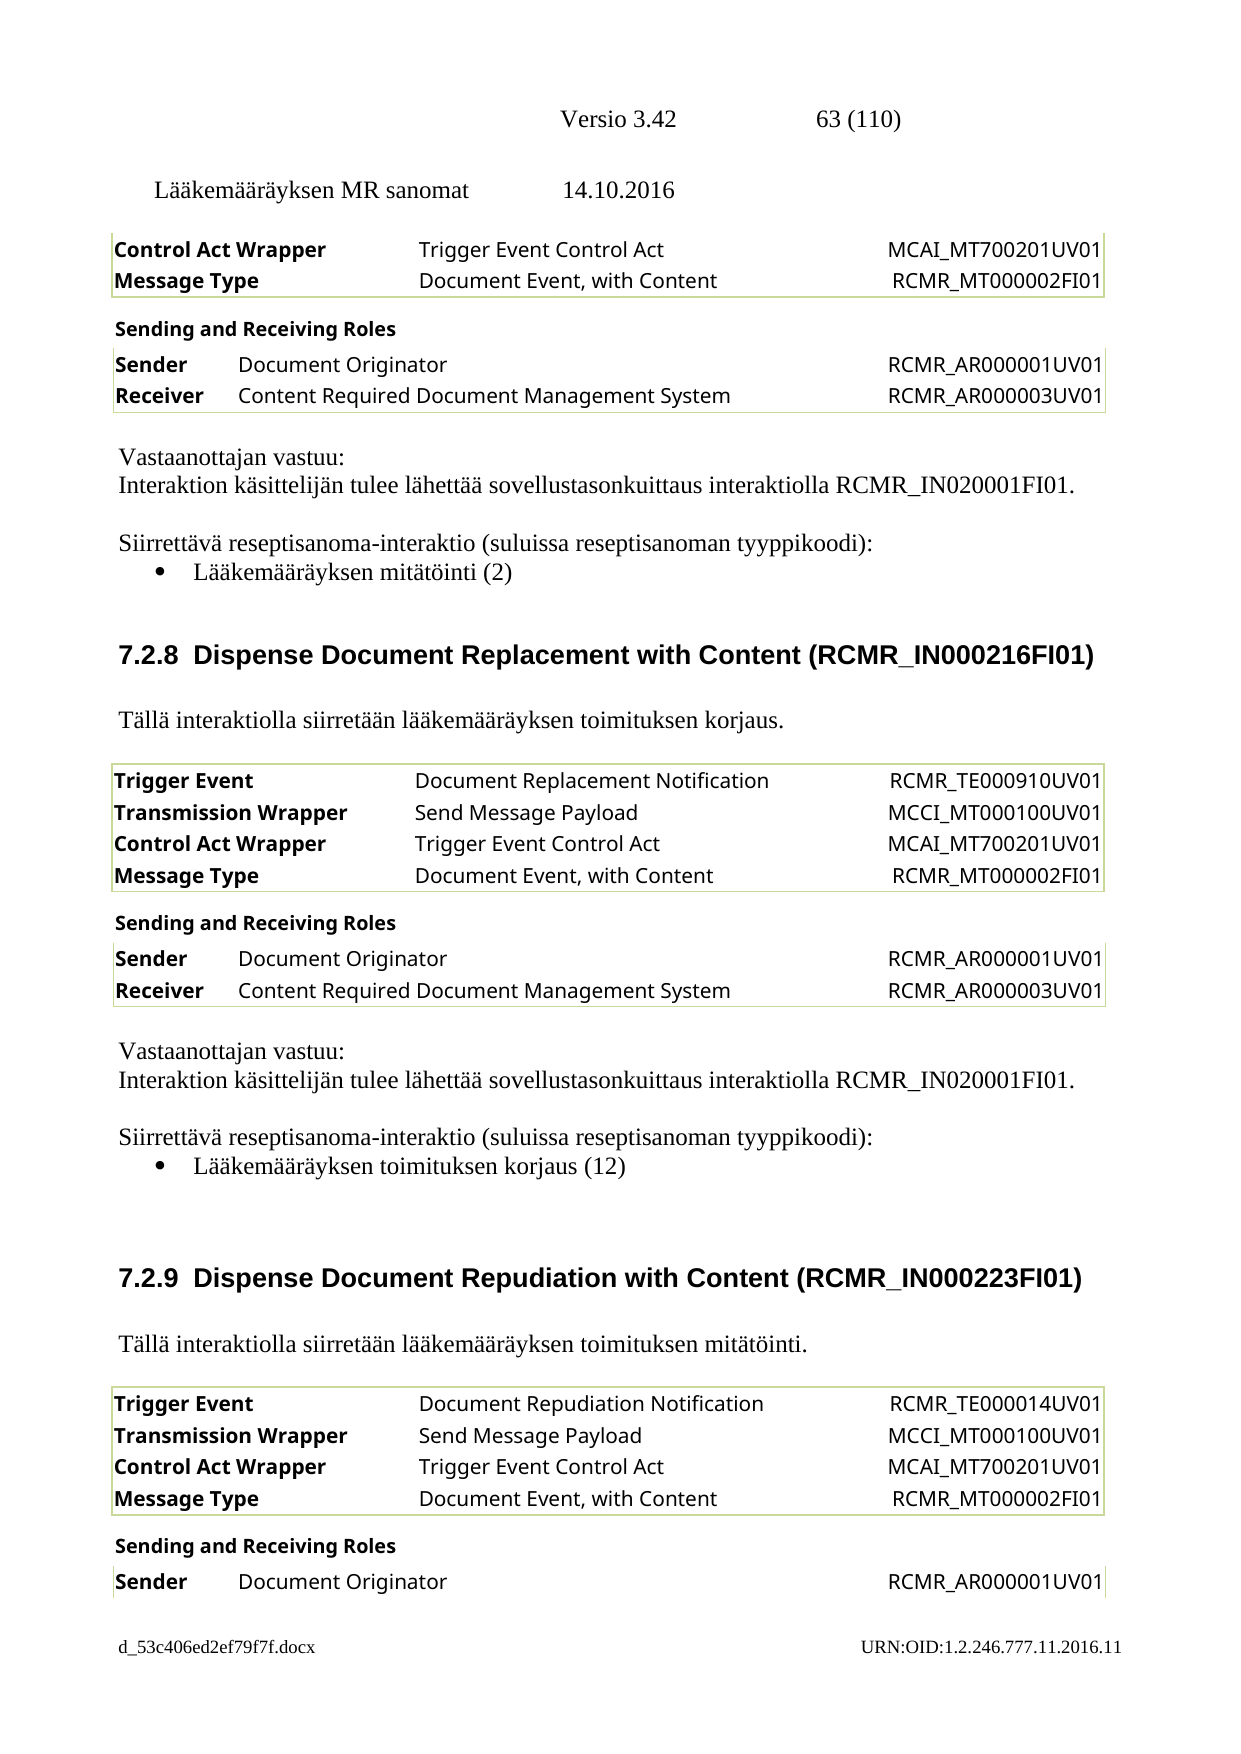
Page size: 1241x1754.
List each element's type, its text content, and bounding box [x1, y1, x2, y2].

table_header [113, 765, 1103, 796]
subtitle Dispense Document Replacement with Content (RCMR_IN000216FI01) [118, 639, 1122, 670]
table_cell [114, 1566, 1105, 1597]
text Vastaanottajan vastuu: [118, 442, 1122, 470]
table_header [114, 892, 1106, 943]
text Tällä interaktiolla siirretään lääkemääräyksen toimituksen mitätöinti. [118, 1329, 1122, 1357]
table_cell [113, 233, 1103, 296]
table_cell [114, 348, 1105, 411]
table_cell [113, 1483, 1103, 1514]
text Siirrettävä reseptisanoma-interaktio (suluissa reseptisanoman tyyppikoodi): [118, 1122, 1122, 1151]
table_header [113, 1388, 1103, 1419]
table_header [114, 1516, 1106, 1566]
text Interaktion käsittelijän tulee lähettää sovellustasonkuittaus interaktiolla RCMR_IN020001FI01. [118, 470, 1122, 499]
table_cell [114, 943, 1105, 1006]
text Interaktion käsittelijän tulee lähettää sovellustasonkuittaus interaktiolla RCMR_IN020001FI01. [118, 1065, 1122, 1094]
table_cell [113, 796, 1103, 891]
list Lääkemääräyksen toimituksen korjaus (12) [156, 1151, 1122, 1180]
subtitle Dispense Document Repudiation with Content (RCMR_IN000223FI01) [118, 1262, 1122, 1294]
list Lääkemääräyksen mitätöinti (2) [156, 557, 1122, 585]
text Tällä interaktiolla siirretään lääkemääräyksen toimituksen korjaus. [118, 705, 1122, 734]
text Vastaanottajan vastuu: [118, 1036, 1122, 1065]
text Siirrettävä reseptisanoma-interaktio (suluissa reseptisanoman tyyppikoodi): [118, 528, 1122, 557]
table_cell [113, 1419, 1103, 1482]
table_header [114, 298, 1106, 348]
